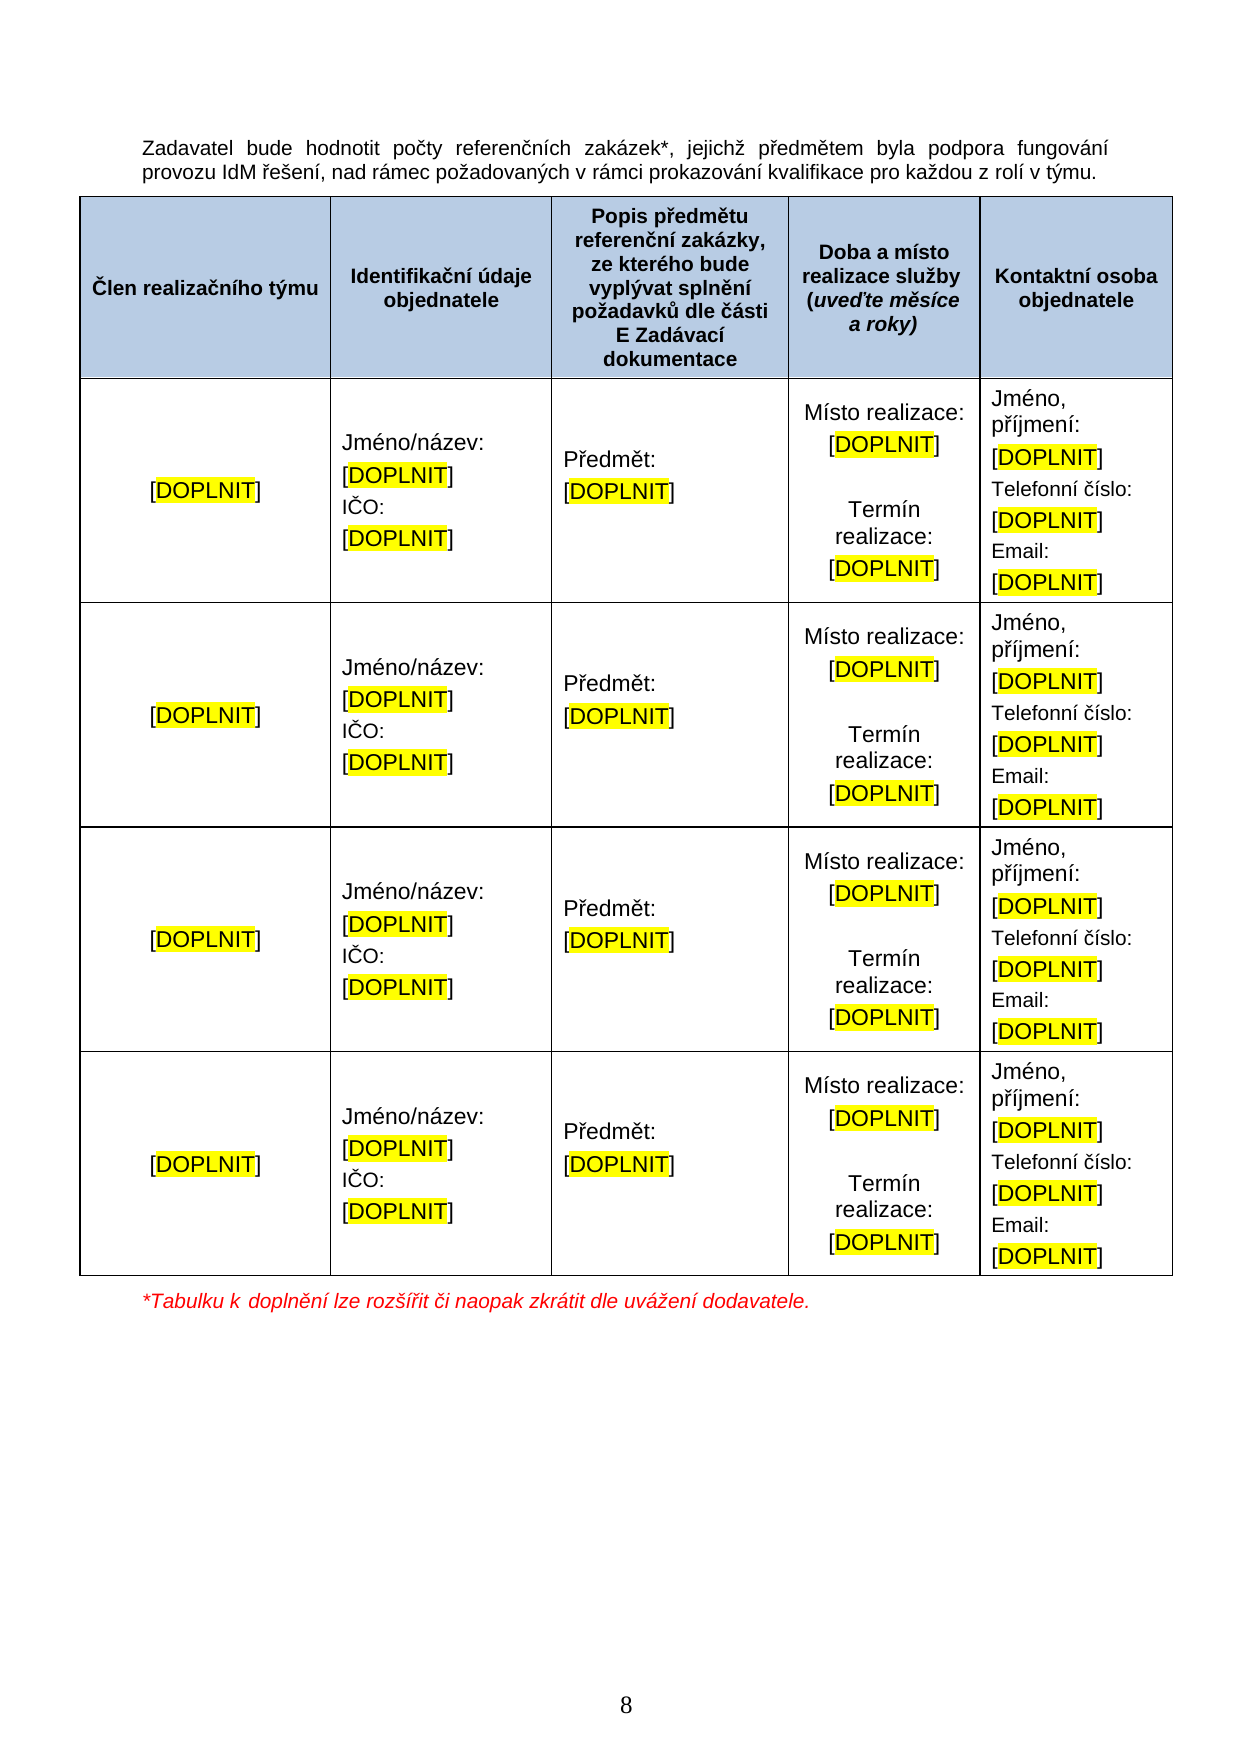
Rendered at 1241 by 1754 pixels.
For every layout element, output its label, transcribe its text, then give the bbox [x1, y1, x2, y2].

table_header Člen realizačního týmu [81, 197, 330, 377]
table_header Doba a místo realizace služby (uveďte měsíce a roky) [789, 197, 979, 377]
text Zadavatel bude hodnotit počty referenčních zakázek*, jejichž předmětem byla podpora fungování provozu IdM řešení, nad rámec požadovaných v rámci prokazování kvalifikace pro každou z rolí v týmu. [142, 136, 1110, 184]
text *Tabulku k doplnění lze rozšířit či naopak zkrátit dle uvážení dodavatele. [142, 1289, 1110, 1313]
table_cell Jméno, příjmení: [DOPLNIT] Telefonní číslo: [DOPLNIT] Email: [DOPLNIT] [981, 379, 1172, 602]
table_cell Jméno/název: [DOPLNIT] IČO: [DOPLNIT] [331, 828, 551, 1051]
table_cell [DOPLNIT] [81, 828, 330, 1051]
table_cell Jméno/název: [DOPLNIT] IČO: [DOPLNIT] [331, 1052, 551, 1275]
table_header Kontaktní osoba objednatele [981, 197, 1172, 377]
table_cell Předmět: [DOPLNIT] [552, 379, 788, 602]
table_header Popis předmětu referenční zakázky, ze kterého bude vyplývat splnění požadavků dle části E Zadávací dokumentace [552, 197, 788, 377]
table_cell Místo realizace: [DOPLNIT] Termín realizace: [DOPLNIT] [789, 379, 979, 602]
table_cell Jméno, příjmení: [DOPLNIT] Telefonní číslo: [DOPLNIT] Email: [DOPLNIT] [981, 1052, 1172, 1275]
table_cell Jméno/název: [DOPLNIT] IČO: [DOPLNIT] [331, 603, 551, 826]
table_cell Místo realizace: [DOPLNIT] Termín realizace: [DOPLNIT] [789, 1052, 979, 1275]
table_cell [DOPLNIT] [81, 379, 330, 602]
table_cell Místo realizace: [DOPLNIT] Termín realizace: [DOPLNIT] [789, 828, 979, 1051]
table_cell Jméno/název: [DOPLNIT] IČO: [DOPLNIT] [331, 379, 551, 602]
table_cell Předmět: [DOPLNIT] [552, 828, 788, 1051]
table_cell Jméno, příjmení: [DOPLNIT] Telefonní číslo: [DOPLNIT] Email: [DOPLNIT] [981, 828, 1172, 1051]
table_cell Jméno, příjmení: [DOPLNIT] Telefonní číslo: [DOPLNIT] Email: [DOPLNIT] [981, 603, 1172, 826]
table_cell Místo realizace: [DOPLNIT] Termín realizace: [DOPLNIT] [789, 603, 979, 826]
table_cell [DOPLNIT] [81, 603, 330, 826]
table_header Identifikační údaje objednatele [331, 197, 551, 377]
table_cell [DOPLNIT] [81, 1052, 330, 1275]
table_cell Předmět: [DOPLNIT] [552, 603, 788, 826]
table_cell Předmět: [DOPLNIT] [552, 1052, 788, 1275]
